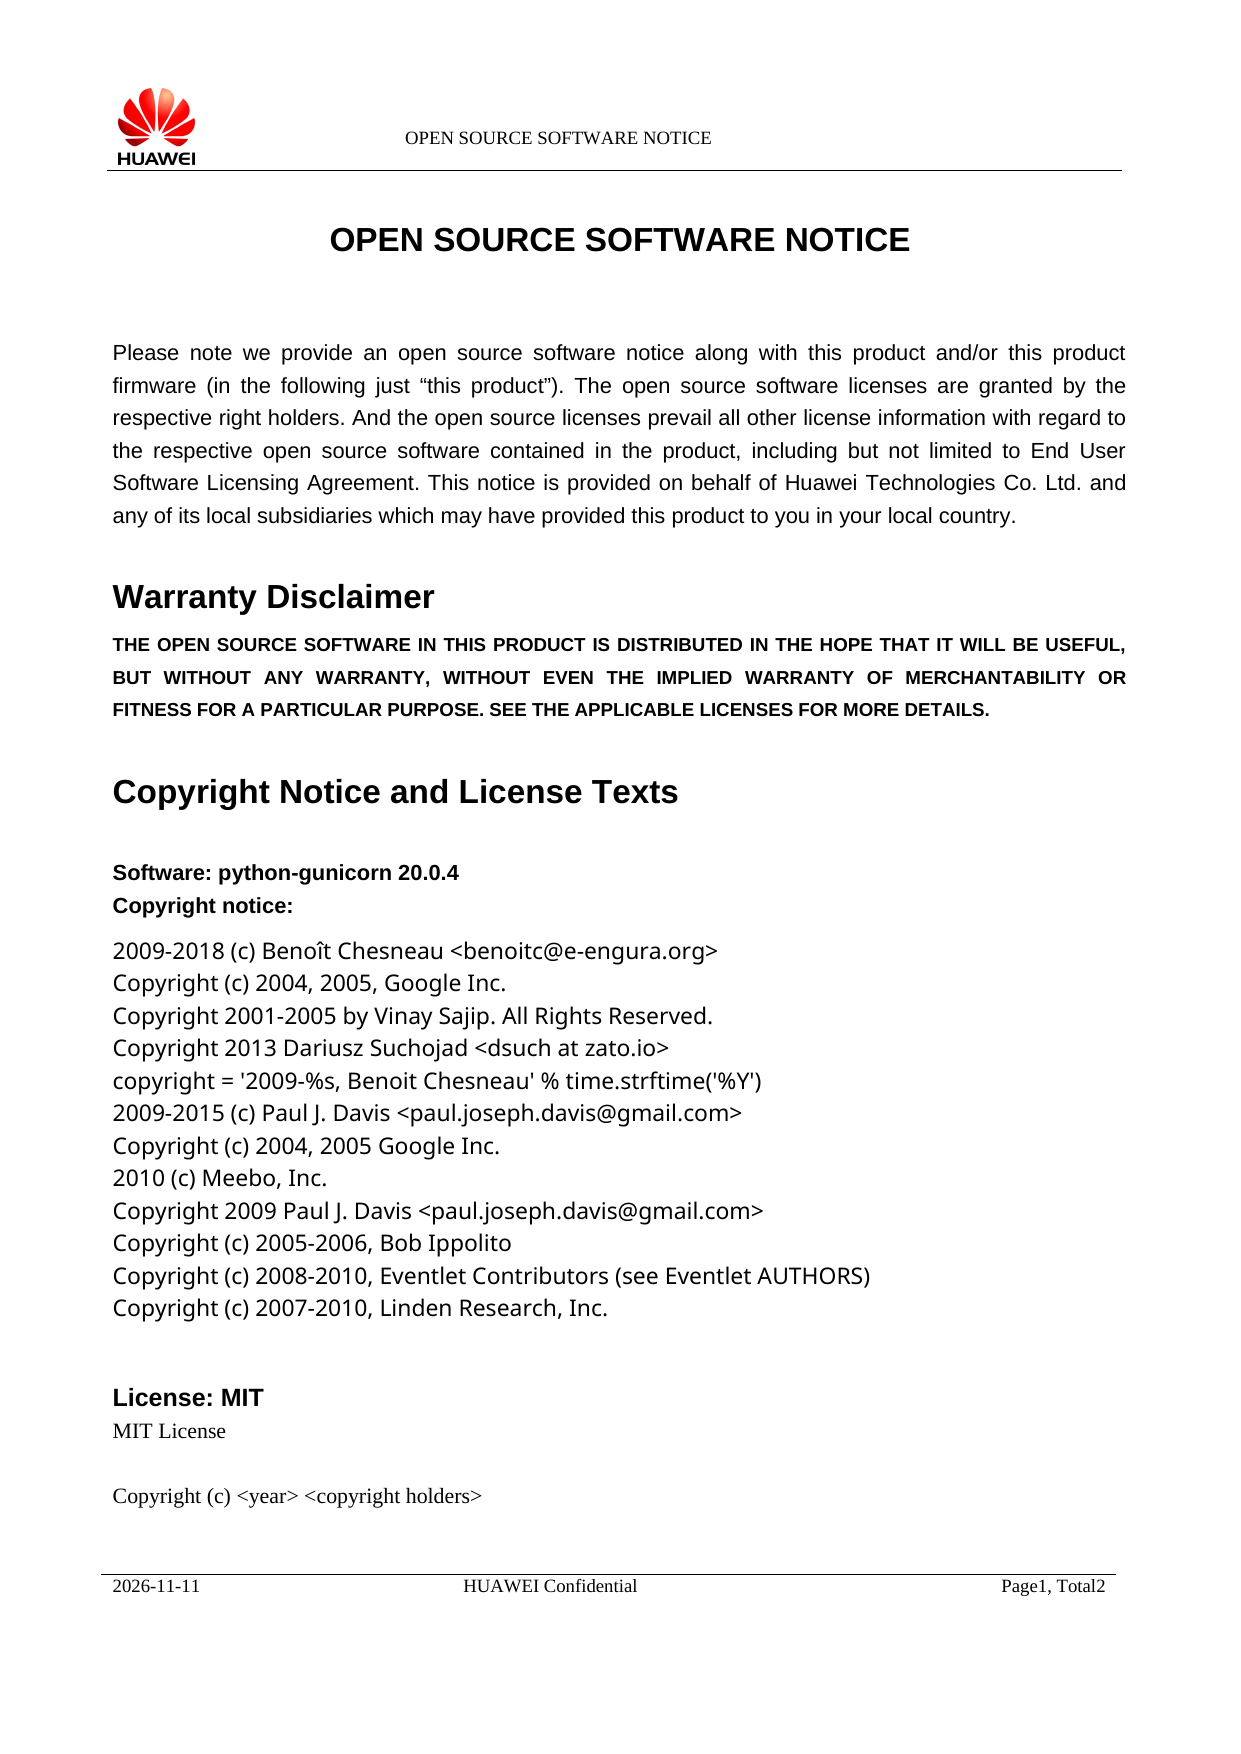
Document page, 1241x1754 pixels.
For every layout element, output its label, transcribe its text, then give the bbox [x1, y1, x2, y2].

text Copyright notice: [112, 889, 1128, 921]
text Warranty Disclaimer [112, 564, 1128, 629]
text OPEN SOURCE SOFTWARE NOTICE [112, 206, 1128, 271]
text Copyright Notice and License Texts [112, 759, 1128, 824]
picture [118, 88, 195, 165]
text The open source software in this product is distributed in the hope that it will be useful, but WITHOUT ANY WARRANTY, without even the implied warranty of MERCHANTABILITY or FITNESS FOR A PARTICULAR PURPOSE. See the applicable licenses for more details. [112, 629, 1128, 726]
text License: MIT [112, 1381, 1128, 1414]
title Software: python-gunicorn 20.0.4 [112, 856, 1128, 889]
text Please note we provide an open source software notice along with this product and/or this product firmware (in the following just “this product”). The open source software licenses are granted by the respective right holders. And the open source licenses prevail all other license information with regard to the respective open source software contained in the product, including but not limited to End User Software Licensing Agreement. This notice is provided on behalf of Huawei Technologies Co. Ltd. and any of its local subsidiaries which may have provided this product to you in your local country. [112, 336, 1128, 531]
text 2009-2018 (c) Benoît Chesneau <benoitc@e-engura.org> Copyright (c) 2004, 2005, Google Inc. Copyright 2001-2005 by Vinay Sajip. All Rights Reserved. Copyright 2013 Dariusz Suchojad <dsuch at zato.io> copyright = '2009-%s, Benoit Chesneau' % time.strftime('%Y') 2009-2015 (c) Paul J. Davis <paul.joseph.davis@gmail.com> Copyright (c) 2004, 2005 Google Inc. 2010 (c) Meebo, Inc. Copyright 2009 Paul J. Davis <paul.joseph.davis@gmail.com> Copyright (c) 2005-2006, Bob Ippolito Copyright (c) 2008-2010, Eventlet Contributors (see Eventlet AUTHORS) Copyright (c) 2007-2010, Linden Research, Inc. [112, 934, 1128, 1356]
